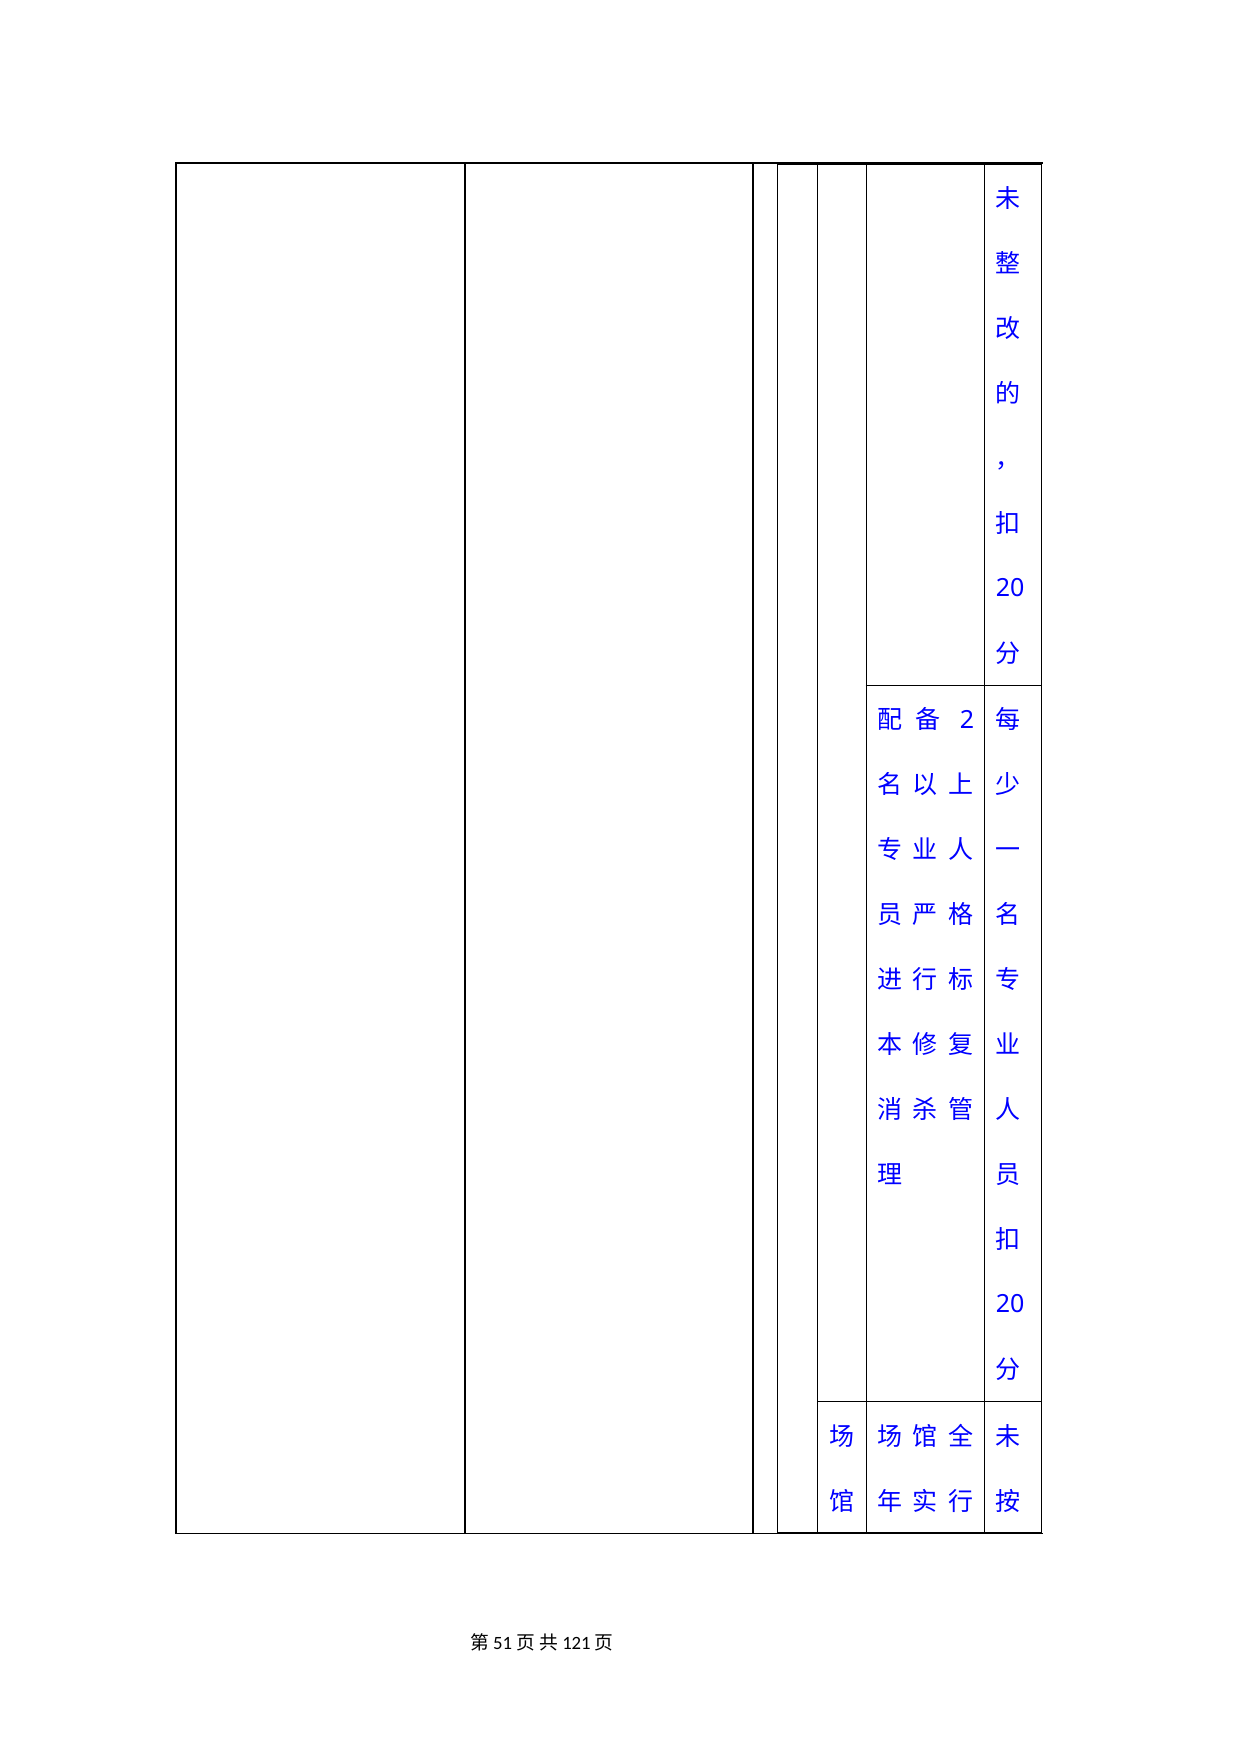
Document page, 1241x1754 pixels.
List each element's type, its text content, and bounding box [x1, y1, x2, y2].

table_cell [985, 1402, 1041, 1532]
table_cell [466, 164, 752, 1533]
table_cell 1 [177, 164, 464, 1533]
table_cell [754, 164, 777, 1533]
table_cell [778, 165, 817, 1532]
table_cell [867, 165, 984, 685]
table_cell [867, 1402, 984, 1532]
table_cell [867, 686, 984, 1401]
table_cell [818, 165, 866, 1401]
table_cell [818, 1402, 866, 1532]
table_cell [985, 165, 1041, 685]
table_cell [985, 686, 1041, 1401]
